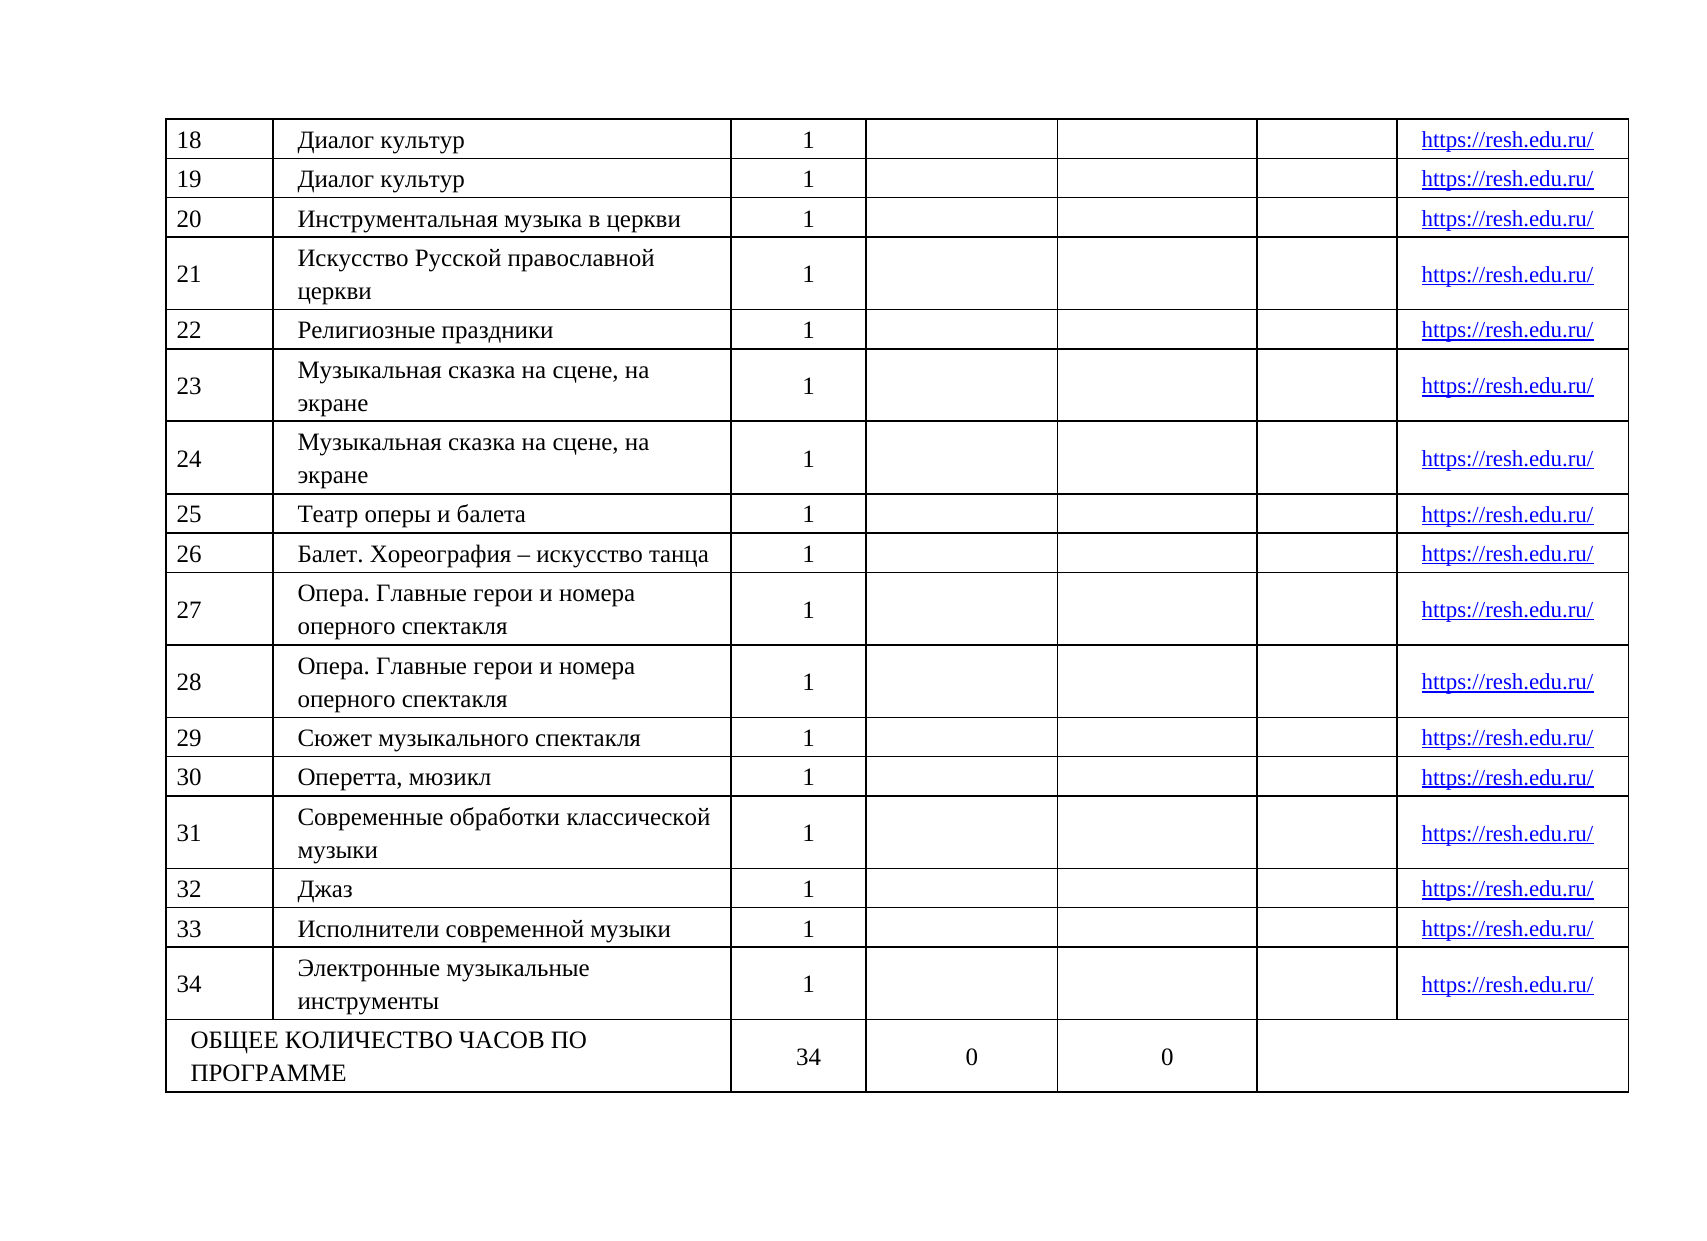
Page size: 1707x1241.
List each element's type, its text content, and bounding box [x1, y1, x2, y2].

table_cell [1058, 534, 1256, 572]
table_cell Балет. Хореография – искусство танца [274, 534, 730, 572]
table_cell [867, 757, 1057, 795]
table_cell 1 [732, 646, 865, 716]
table_cell [1258, 948, 1396, 1019]
table_cell [1258, 238, 1396, 309]
table_cell 1 [732, 797, 865, 867]
table_cell https://resh.edu.ru/ [1398, 534, 1628, 572]
table_cell https://resh.edu.ru/ [1398, 350, 1628, 420]
table_cell [1258, 198, 1396, 236]
table_cell Диалог культур [274, 159, 730, 197]
table_cell [1258, 718, 1396, 756]
table_cell [867, 797, 1057, 867]
table_cell 32 [167, 869, 272, 907]
table_cell https://resh.edu.ru/ [1398, 948, 1628, 1019]
table_cell 0 [867, 1020, 1057, 1091]
table_cell https://resh.edu.ru/ [1398, 159, 1628, 197]
table_cell [1058, 948, 1256, 1019]
table_cell [867, 198, 1057, 236]
table_cell Музыкальная сказка на сцене, на экране [274, 350, 730, 420]
table_cell [867, 350, 1057, 420]
table_cell 25 [167, 495, 272, 532]
table_cell ОБЩЕЕ КОЛИЧЕСТВО ЧАСОВ ПО ПРОГРАММЕ [167, 1020, 730, 1091]
table_cell 24 [167, 422, 272, 493]
table_cell 23 [167, 350, 272, 420]
table_cell 1 [732, 422, 865, 493]
table_cell 21 [167, 238, 272, 309]
table_cell https://resh.edu.ru/ [1398, 797, 1628, 867]
table_cell 34 [732, 1020, 865, 1091]
table_cell [1258, 310, 1396, 348]
table_cell Исполнители современной музыки [274, 908, 730, 946]
table_cell Искусство Русской православной церкви [274, 238, 730, 309]
table_cell https://resh.edu.ru/ [1398, 869, 1628, 907]
table_cell [1058, 238, 1256, 309]
table_cell 1 [732, 534, 865, 572]
table_cell [1258, 908, 1396, 946]
table_cell 30 [167, 757, 272, 795]
table_cell https://resh.edu.ru/ [1398, 757, 1628, 795]
table_cell [1258, 159, 1396, 197]
table_cell [1058, 757, 1256, 795]
table_cell [1258, 573, 1396, 644]
table_cell [867, 948, 1057, 1019]
table_cell Опера. Главные герои и номера оперного спектакля [274, 573, 730, 644]
table_cell [1258, 350, 1396, 420]
table_cell Современные обработки классической музыки [274, 797, 730, 867]
table_cell Джаз [274, 869, 730, 907]
table_cell https://resh.edu.ru/ [1398, 238, 1628, 309]
table_cell 1 [732, 238, 865, 309]
table_cell 31 [167, 797, 272, 867]
table_cell 1 [732, 757, 865, 795]
table_cell [867, 120, 1057, 157]
table_cell 1 [732, 573, 865, 644]
table_cell [867, 310, 1057, 348]
table_cell [1258, 797, 1396, 867]
table_cell [867, 573, 1057, 644]
table_cell 29 [167, 718, 272, 756]
table_cell https://resh.edu.ru/ [1398, 718, 1628, 756]
table_cell Театр оперы и балета [274, 495, 730, 532]
table_cell 1 [732, 198, 865, 236]
table_cell [867, 908, 1057, 946]
table_cell [1058, 495, 1256, 532]
table_cell https://resh.edu.ru/ [1398, 646, 1628, 716]
table_cell 1 [732, 120, 865, 157]
table_cell 1 [732, 948, 865, 1019]
table_cell [1058, 573, 1256, 644]
table_cell [1258, 422, 1396, 493]
table_cell https://resh.edu.ru/ [1398, 198, 1628, 236]
table_cell Сюжет музыкального спектакля [274, 718, 730, 756]
table_cell 1 [732, 869, 865, 907]
table_cell [1058, 120, 1256, 157]
table_cell 20 [167, 198, 272, 236]
table_cell [1058, 718, 1256, 756]
table_cell https://resh.edu.ru/ [1398, 573, 1628, 644]
table_cell 1 [732, 350, 865, 420]
table_cell 1 [732, 718, 865, 756]
table_cell 0 [1058, 1020, 1256, 1091]
table_cell 26 [167, 534, 272, 572]
table_cell 27 [167, 573, 272, 644]
table_cell [1058, 869, 1256, 907]
table_cell [1058, 422, 1256, 493]
table_cell [1258, 1020, 1628, 1091]
table_cell [1058, 646, 1256, 716]
table_cell 33 [167, 908, 272, 946]
table_cell [867, 646, 1057, 716]
table_cell [1258, 646, 1396, 716]
table_cell 22 [167, 310, 272, 348]
table_cell [1258, 757, 1396, 795]
table_cell [1058, 310, 1256, 348]
table_cell Оперетта, мюзикл [274, 757, 730, 795]
table_cell 1 [732, 159, 865, 197]
table_cell [867, 238, 1057, 309]
table_cell [867, 495, 1057, 532]
table_cell [867, 869, 1057, 907]
table_cell [1058, 198, 1256, 236]
table_cell [1058, 350, 1256, 420]
table_cell https://resh.edu.ru/ [1398, 422, 1628, 493]
table_cell [1258, 534, 1396, 572]
table_cell [867, 718, 1057, 756]
table_cell 1 [732, 495, 865, 532]
table_cell Религиозные праздники [274, 310, 730, 348]
table_cell Диалог культур [274, 120, 730, 157]
table_cell 18 [167, 120, 272, 157]
table_cell [867, 534, 1057, 572]
table_cell Инструментальная музыка в церкви [274, 198, 730, 236]
table_cell https://resh.edu.ru/ [1398, 310, 1628, 348]
table_cell [867, 422, 1057, 493]
table_cell [1058, 797, 1256, 867]
table_cell https://resh.edu.ru/ [1398, 495, 1628, 532]
table_cell 1 [732, 908, 865, 946]
table_cell Опера. Главные герои и номера оперного спектакля [274, 646, 730, 716]
table_cell 34 [167, 948, 272, 1019]
table_cell 28 [167, 646, 272, 716]
table_cell Электронные музыкальные инструменты [274, 948, 730, 1019]
table_cell [1258, 495, 1396, 532]
table_cell [1258, 120, 1396, 157]
table_cell [1258, 869, 1396, 907]
table_cell 1 [732, 310, 865, 348]
table_cell [1058, 908, 1256, 946]
table_cell [1058, 159, 1256, 197]
table_cell 19 [167, 159, 272, 197]
table_cell [867, 159, 1057, 197]
table_cell Музыкальная сказка на сцене, на экране [274, 422, 730, 493]
table_cell https://resh.edu.ru/ [1398, 908, 1628, 946]
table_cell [1398, 120, 1628, 157]
